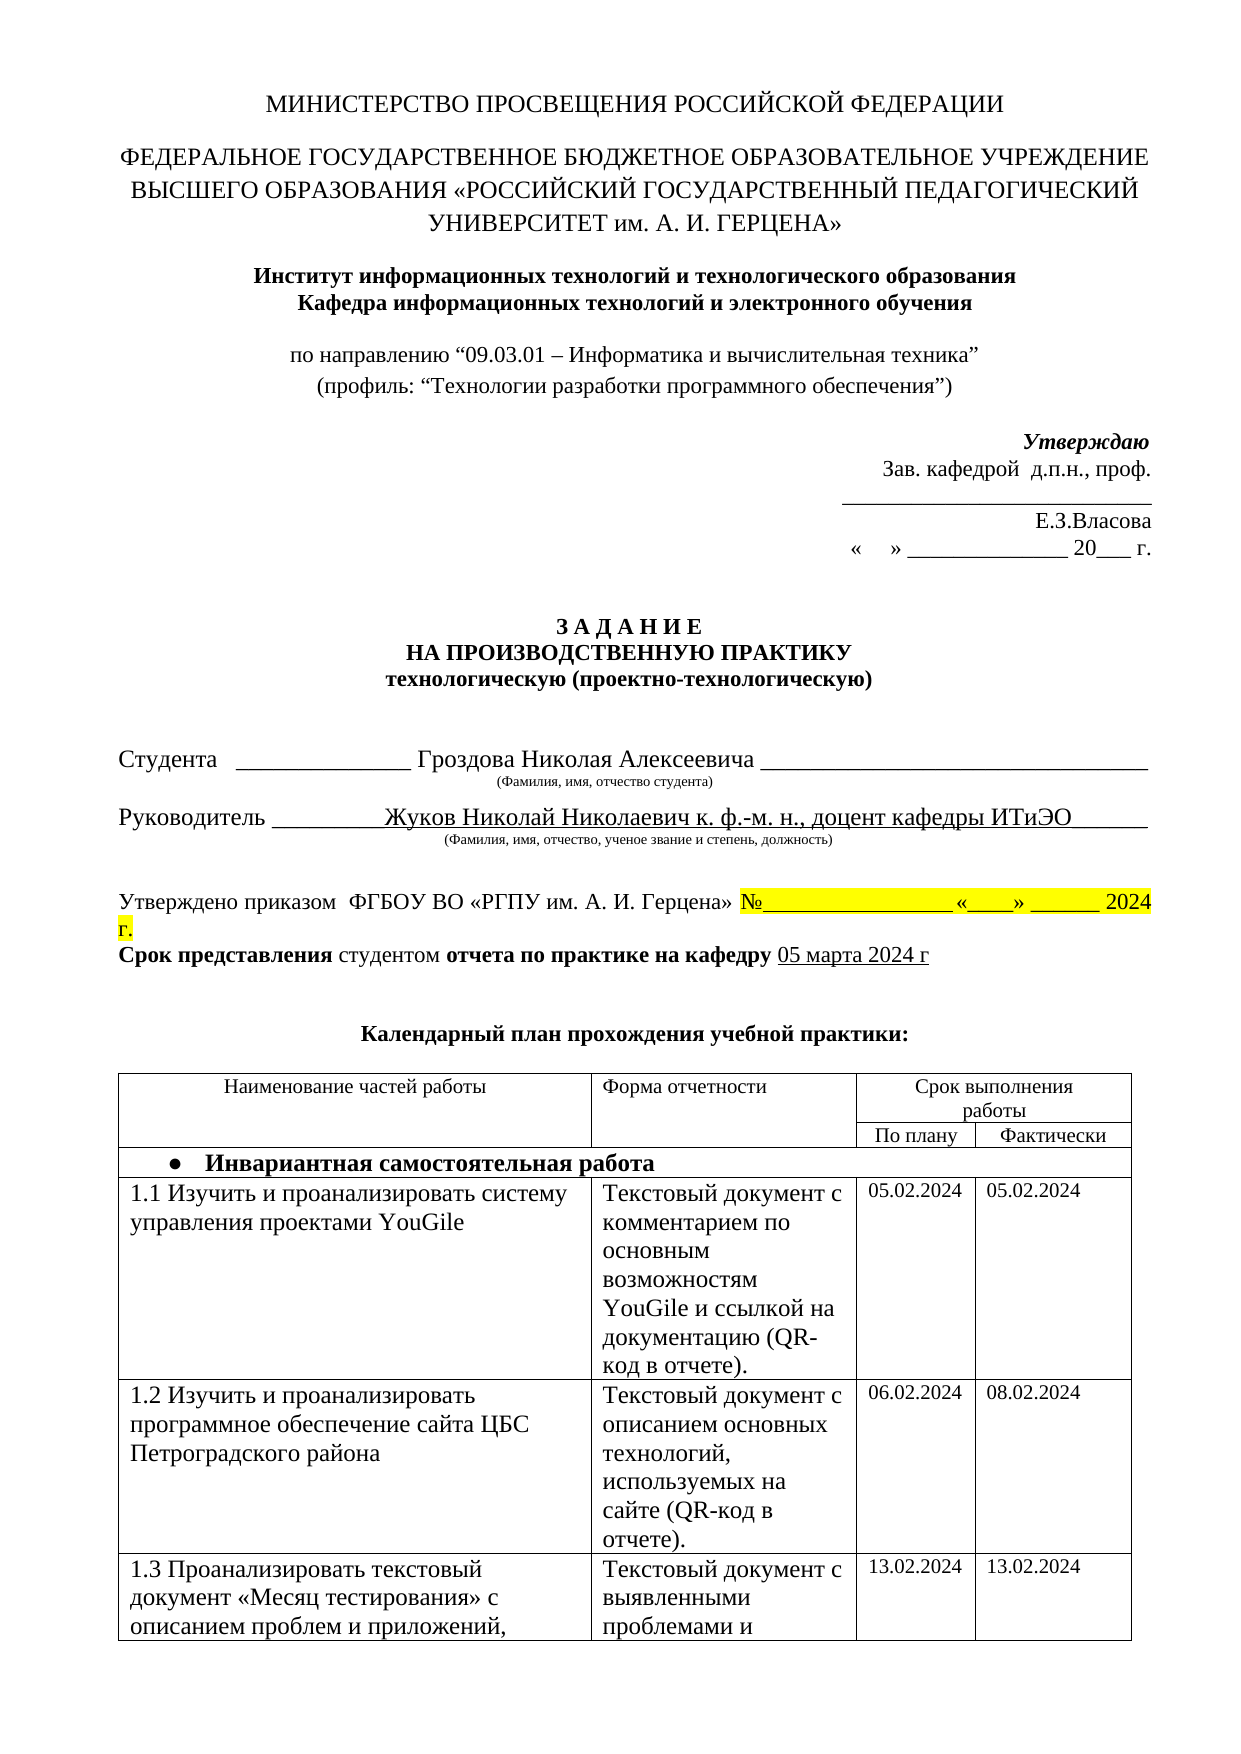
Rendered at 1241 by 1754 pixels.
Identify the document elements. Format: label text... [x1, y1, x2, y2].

text Утверждаю [62, 428, 1152, 454]
table_cell Текстовый документ с комментарием по основным возможностям YouGile и ссылкой на документацию (QR-код в отчете). [592, 1178, 856, 1379]
text ФЕДЕРАЛЬНОЕ ГОСУДАРСТВЕННОЕ БЮДЖЕТНОЕ ОБРАЗОВАТЕЛЬНОЕ УЧРЕЖДЕНИЕ ВЫСШЕГО ОБРАЗОВАНИЯ «РОССИЙСКИЙ ГОСУДАРСТВЕННЫЙ ПЕДАГОГИЧЕСКИЙ УНИВЕРСИТЕТ им. А. И. ГЕРЦЕНА» [118, 142, 1152, 237]
text З А Д А Н И Е [62, 613, 1152, 639]
text ___________________________ [62, 481, 1152, 507]
text МИНИСТЕРСТВО ПРОСВЕЩЕНИЯ РОССИЙСКОЙ ФЕДЕРАЦИИ [118, 89, 1152, 117]
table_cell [592, 1554, 856, 1640]
table_cell 08.02.2024 [976, 1380, 1131, 1553]
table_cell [119, 1554, 591, 1640]
table_cell Инвариантная самостоятельная работа [119, 1148, 1131, 1177]
table_cell Фактически [976, 1123, 1131, 1147]
text по направлению “09.03.01 – Информатика и вычислительная техника” [118, 341, 1152, 368]
table_cell 1.1 Изучить и проанализировать систему управления проектами YouGile [119, 1178, 591, 1379]
table_cell 05.02.2024 [857, 1178, 975, 1379]
table_header Наименование частей работы [119, 1074, 591, 1147]
text « » ______________ 20___ г. [62, 534, 1152, 560]
table_cell По плану [857, 1123, 975, 1147]
table_header Срок выполнения работы [857, 1074, 1131, 1122]
text Срок представления студентом отчета по практике на кафедру 05 марта 2024 г [118, 941, 1152, 967]
table_cell 13.02.2024 [976, 1554, 1131, 1640]
text (Фамилия, имя, отчество, ученое звание и степень, должность) [118, 831, 1152, 859]
table_cell 13.02.2024 [857, 1554, 975, 1640]
text НА ПРОИЗВОДСТВЕННУЮ ПРАКТИКУ [62, 639, 1152, 665]
text (профиль: “Технологии разработки программного обеспечения”) [118, 372, 1152, 398]
text технологическую (проектно-технологическую) [62, 665, 1152, 692]
table_header Форма отчетности [592, 1074, 856, 1147]
table_cell Текстовый документ с описанием основных технологий, используемых на сайте (QR-код в отчете). [592, 1380, 856, 1553]
table_cell 05.02.2024 [976, 1178, 1131, 1379]
text Кафедра информационных технологий и электронного обучения [118, 289, 1152, 315]
text Е.З.Власова [62, 507, 1152, 534]
table_cell 1.2 Изучить и проанализировать программное обеспечение сайта ЦБС Петроградского района [119, 1380, 591, 1553]
text Утверждено приказом ФГБОУ ВО «РГПУ им. А. И. Герцена» № «____» ______ 2024 г. [118, 888, 1152, 941]
text Институт информационных технологий и технологического образования [118, 262, 1152, 289]
text Зав. кафедрой д.п.н., проф. [62, 454, 1152, 481]
text Студента ______________ Гроздова Николая Алексеевича _______________________________ [118, 744, 1152, 773]
text Календарный план прохождения учебной практики: [118, 1020, 1152, 1046]
table_cell 06.02.2024 [857, 1380, 975, 1553]
text Руководитель _________Жуков Николай Николаевич к. ф.-м. н., доцент кафедры ИТиЭО______ [118, 802, 1152, 831]
text (Фамилия, имя, отчество студента) [418, 773, 1152, 802]
